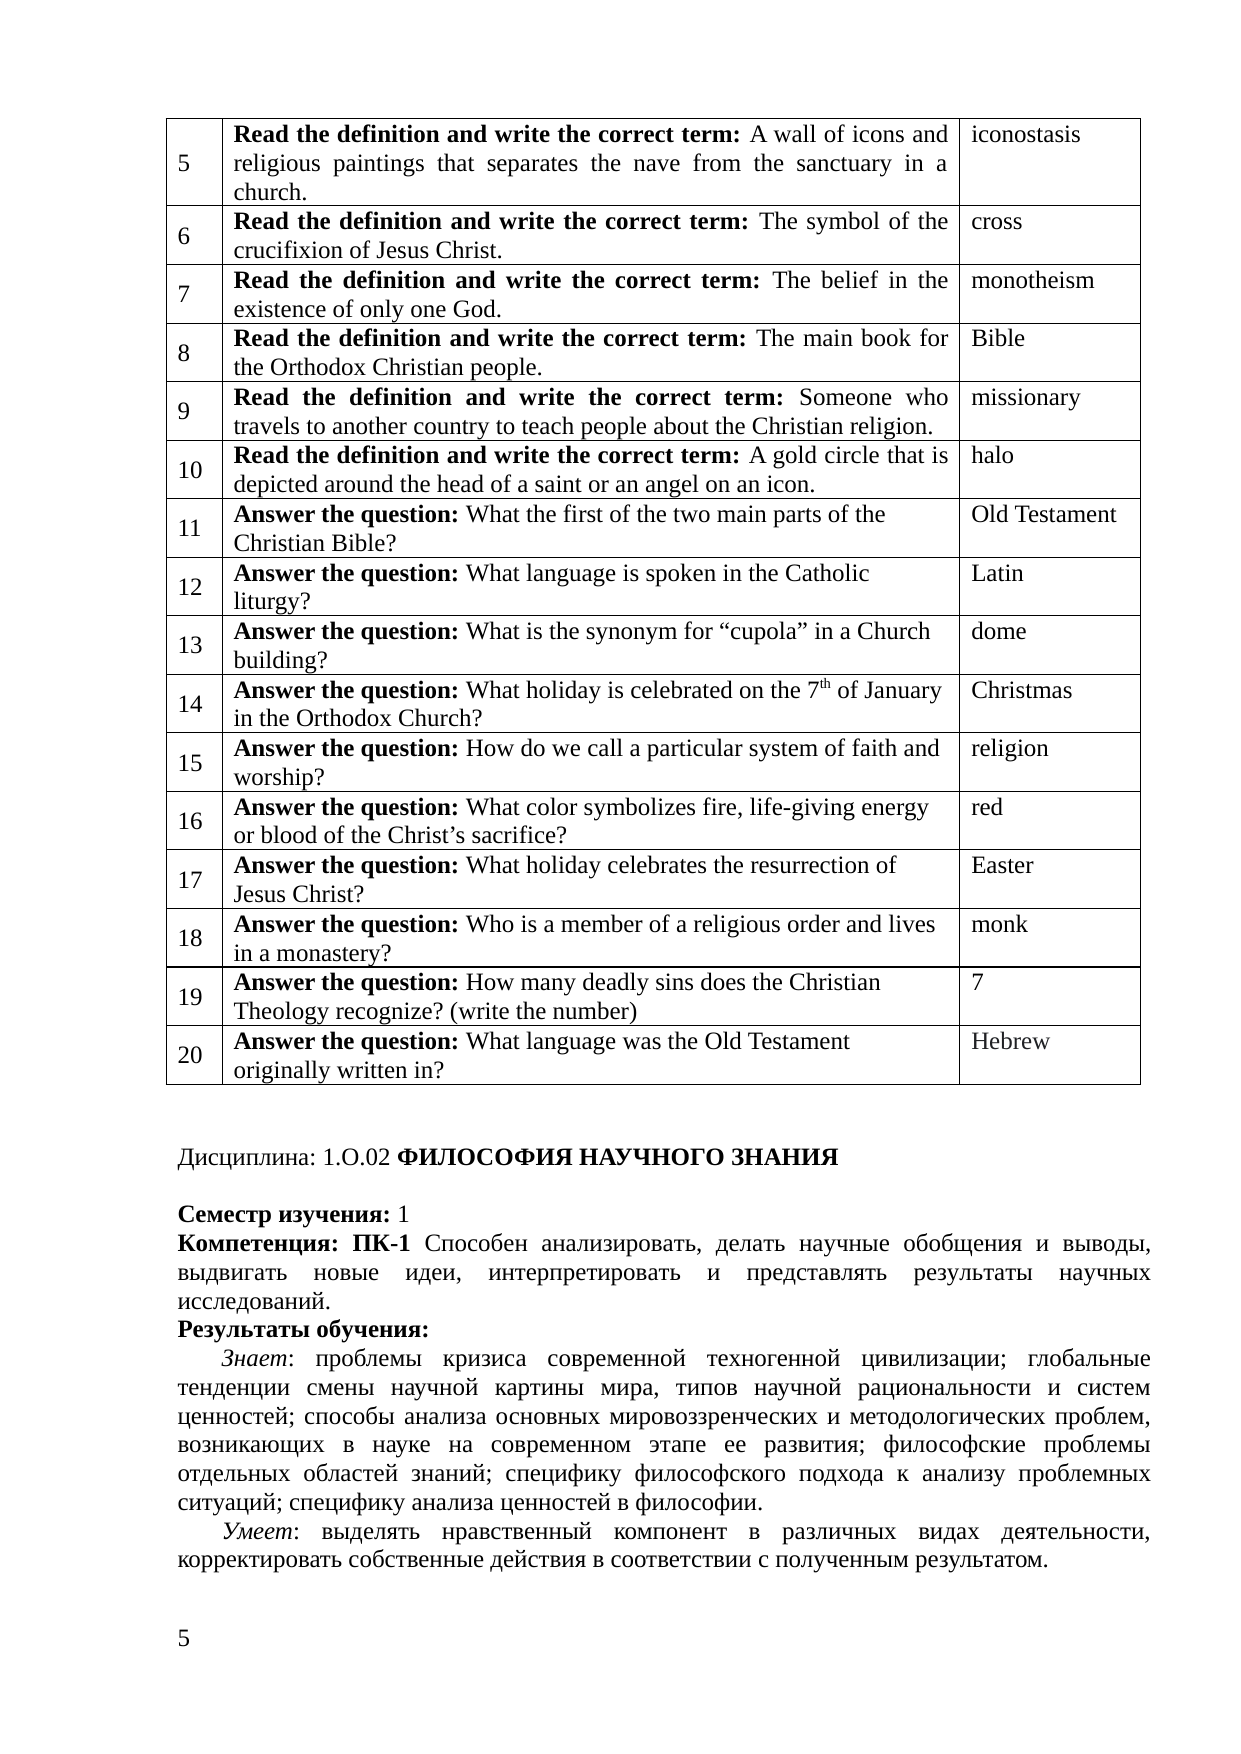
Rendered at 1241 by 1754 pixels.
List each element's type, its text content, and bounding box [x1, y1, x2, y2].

table_cell monk [960, 909, 1140, 966]
table_cell missionary [960, 382, 1140, 439]
table_cell 6 [167, 206, 222, 264]
table_cell 14 [167, 675, 222, 732]
table_cell iconostasis [960, 119, 1140, 205]
table_cell Hebrew [960, 1026, 1140, 1083]
table_cell 5 [167, 119, 222, 205]
table_cell Answer the question: What language was the Old Testament originally written in? [223, 1026, 959, 1083]
table_cell 7 [167, 265, 222, 322]
table_cell 16 [167, 792, 222, 849]
table_cell monotheism [960, 265, 1140, 322]
table_cell Answer the question: How do we call a particular system of faith and worship? [223, 733, 959, 791]
table_cell 18 [167, 909, 222, 966]
table_cell Answer the question: What color symbolizes fire, life-giving energy or blood of the Christ’s sacrifice? [223, 792, 959, 849]
table_cell Latin [960, 558, 1140, 615]
table_cell Answer the question: How many deadly sins does the Christian Theology recognize? (write the number) [223, 968, 959, 1025]
text Знает: проблемы кризиса современной техногенной цивилизации; глобальные тенденции смены научной картины мира, типов научной рациональности и систем ценностей; способы анализа основных мировоззренческих и методологических проблем, возникающих в науке на современном этапе ее развития; философские проблемы отдельных областей знаний; специфику философского подхода к анализу проблемных ситуаций; специфику анализа ценностей в философии. [177, 1343, 1152, 1516]
table_cell Answer the question: What holiday celebrates the resurrection of Jesus Christ? [223, 850, 959, 908]
table_cell 7 [960, 968, 1140, 1025]
table_cell 12 [167, 558, 222, 615]
table_cell dome [960, 616, 1140, 674]
table_cell halo [960, 441, 1140, 498]
table_cell Answer the question: Who is a member of a religious order and lives in a monastery? [223, 909, 959, 966]
table_cell 17 [167, 850, 222, 908]
subtitle Дисциплина: 1.О.02 ФИЛОСОФИЯ НАУЧНОГО ЗНАНИЯ [177, 1142, 1152, 1171]
table_cell 13 [167, 616, 222, 674]
table_cell Read the definition and write the correct term: A wall of icons and religious paintings that separates the nave from the sanctuary in a church. [223, 119, 959, 205]
text Компетенция: ПК-1 Способен анализировать, делать научные обобщения и выводы, выдвигать новые идеи, интерпретировать и представлять результаты научных исследований. [177, 1228, 1152, 1314]
table_cell Read the definition and write the correct term: The main book for the Orthodox Christian people. [223, 324, 959, 381]
table_cell 19 [167, 968, 222, 1025]
table_cell Christmas [960, 675, 1140, 732]
table_cell Answer the question: What is the synonym for “cupola” in a Church building? [223, 616, 959, 674]
table_cell cross [960, 206, 1140, 264]
table_cell 20 [167, 1026, 222, 1083]
table_cell Read the definition and write the correct term: A gold circle that is depicted around the head of a saint or an angel on an icon. [223, 441, 959, 498]
table_cell religion [960, 733, 1140, 791]
table_cell Bible [960, 324, 1140, 381]
text Умеет: выделять нравственный компонент в различных видах деятельности, корректировать собственные действия в соответствии с полученным результатом. [177, 1516, 1152, 1573]
table_cell Read the definition and write the correct term: The belief in the existence of only one God. [223, 265, 959, 322]
table_cell Answer the question: What the first of the two main parts of the Christian Bible? [223, 499, 959, 557]
table_cell Answer the question: What holiday is celebrated on the 7th of January in the Orthodox Church? [223, 675, 959, 732]
table_cell red [960, 792, 1140, 849]
table_cell Old Testament [960, 499, 1140, 557]
table_cell Read the definition and write the correct term: The symbol of the crucifixion of Jesus Christ. [223, 206, 959, 264]
table_cell 9 [167, 382, 222, 439]
table_cell Answer the question: What language is spoken in the Catholic liturgy? [223, 558, 959, 615]
text Семестр изучения: 1 [177, 1199, 1152, 1228]
table_cell 11 [167, 499, 222, 557]
table_cell 15 [167, 733, 222, 791]
text Результаты обучения: [177, 1314, 1152, 1343]
table_cell Easter [960, 850, 1140, 908]
table_cell 10 [167, 441, 222, 498]
table_cell 8 [167, 324, 222, 381]
table_cell Read the definition and write the correct term: Someone who travels to another country to teach people about the Christian religion. [223, 382, 959, 439]
